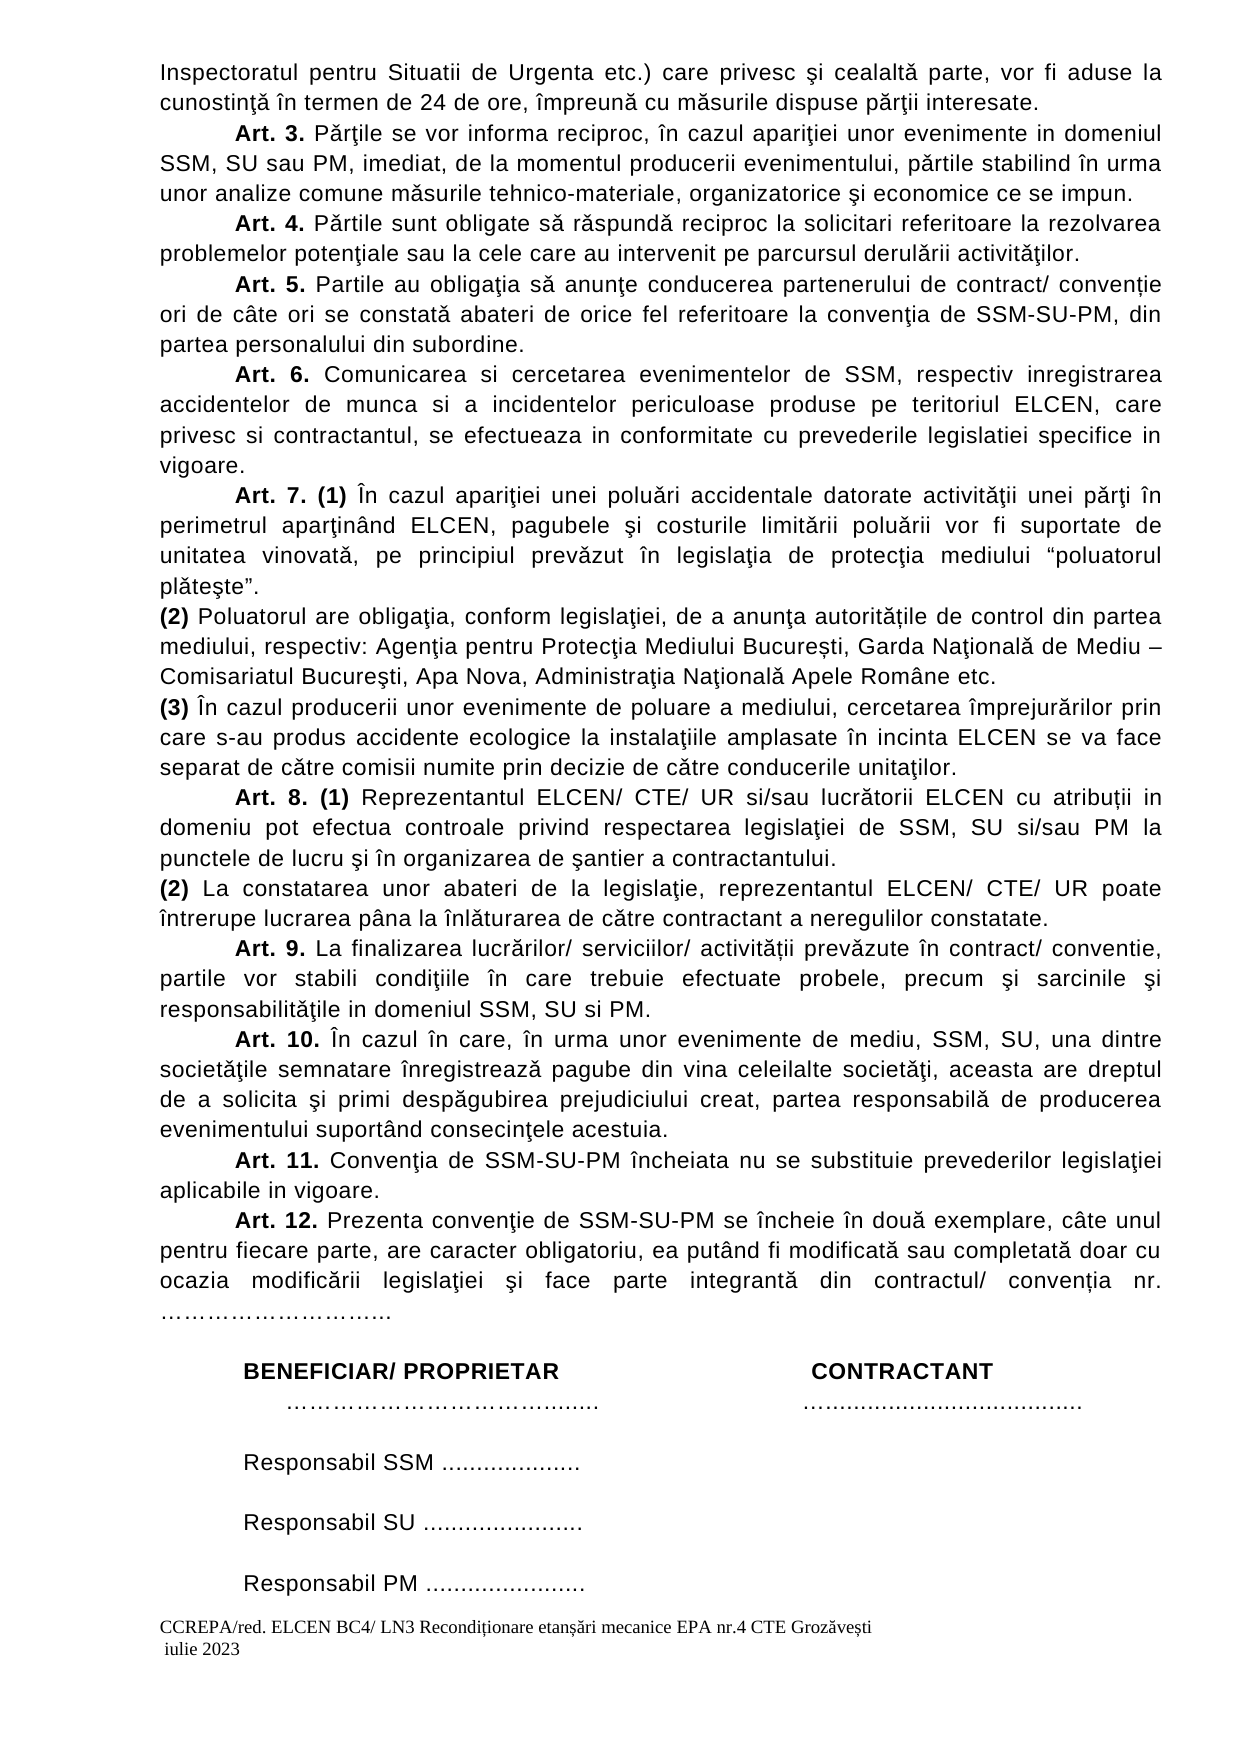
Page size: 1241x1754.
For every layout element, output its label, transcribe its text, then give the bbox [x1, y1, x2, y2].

text Art. 10. În cazul în care, în urma unor evenimente de mediu, SSM, SU, una dintre societǎţile semnatare înregistreazǎ pagube din vina celeilalte societǎţi, aceasta are dreptul de a solicita şi primi despăgubirea prejudiciului creat, partea responsabilǎ de producerea evenimentului suportând consecinţele acestuia. [159, 1026, 1163, 1143]
text Art. 12. Prezenta convenţie de SSM-SU-PM se încheie în două exemplare, câte unul pentru fiecare parte, are caracter obligatoriu, ea putând fi modificată sau completată doar cu ocazia modificării legislaţiei şi face parte integrantă din contractul/ convenția nr. ………………………... [159, 1207, 1163, 1324]
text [159, 59, 1163, 116]
text Art. 8. (1) Reprezentantul ELCEN/ CTE/ UR si/sau lucrătorii ELCEN cu atribuții in domeniu pot efectua controale privind respectarea legislaţiei de SSM, SU si/sau PM la punctele de lucru şi în organizarea de şantier a contractantului. [159, 784, 1163, 871]
text ……………………………........ …..................................... [159, 1388, 1163, 1414]
text (2) La constatarea unor abateri de la legislaţie, reprezentantul ELCEN/ CTE/ UR poate întrerupe lucrarea pâna la înlǎturarea de cǎtre contractant a neregulilor constatate. [159, 875, 1163, 931]
text Art. 7. (1) În cazul apariţiei unei poluǎri accidentale datorate activitǎţii unei pǎrţi în perimetrul aparţinând ELCEN, pagubele şi costurile limitǎrii poluǎrii vor fi suportate de unitatea vinovatǎ, pe principiul prevǎzut în legislaţia de protecţia mediului “poluatorul plǎteşte”. [159, 482, 1163, 599]
text Responsabil PM ....................... [159, 1569, 1163, 1596]
text (3) În cazul producerii unor evenimente de poluare a mediului, cercetarea împrejurărilor prin care s-au produs accidente ecologice la instalaţiile amplasate în incinta ELCEN se va face separat de cǎtre comisii numite prin decizie de cǎtre conducerile unitaţilor. [159, 693, 1163, 780]
text Art. 5. Partile au obligaţia sǎ anunţe conducerea partenerului de contract/ convenție ori de câte ori se constatǎ abateri de orice fel referitoare la convenţia de SSM-SU-PM, din partea personalului din subordine. [159, 271, 1163, 357]
text Responsabil SSM .................... [159, 1449, 1163, 1475]
text Art. 6. Comunicarea si cercetarea evenimentelor de SSM, respectiv inregistrarea accidentelor de munca si a incidentelor periculoase produse pe teritoriul ELCEN, care privesc si contractantul, se efectueaza in conformitate cu prevederile legislatiei specifice in vigoare. [159, 361, 1163, 478]
text Art. 11. Convenţia de SSM-SU-PM încheiata nu se substituie prevederilor legislaţiei aplicabile in vigoare. [159, 1147, 1163, 1203]
text Responsabil SU ....................... [159, 1509, 1163, 1535]
text (2) Poluatorul are obligaţia, conform legislaţiei, de a anunţa autoritățile de control din partea mediului, respectiv: Agenţia pentru Protecţia Mediului București, Garda Naţionalǎ de Mediu – Comisariatul Bucureşti, Apa Nova, Administraţia Naţionalǎ Apele Române etc. [159, 603, 1163, 689]
text Art. 9. La finalizarea lucrărilor/ serviciilor/ activității prevǎzute în contract/ conventie, partile vor stabili condiţiile în care trebuie efectuate probele, precum şi sarcinile şi responsabilitǎţile in domeniul SSM, SU si PM. [159, 935, 1163, 1022]
text BENEFICIAR/ PROPRIETAR CONTRACTANT [159, 1358, 1163, 1384]
text Art. 3. Pǎrţile se vor informa reciproc, în cazul apariţiei unor evenimente in domeniul SSM, SU sau PM, imediat, de la momentul producerii evenimentului, pǎrtile stabilind în urma unor analize comune mǎsurile tehnico-materiale, organizatorice şi economice ce se impun. [159, 119, 1163, 206]
text Art. 4. Pǎrtile sunt obligate sǎ rǎspundǎ reciproc la solicitari referitoare la rezolvarea problemelor potenţiale sau la cele care au intervenit pe parcursul derulǎrii activitǎţilor. [159, 210, 1163, 267]
